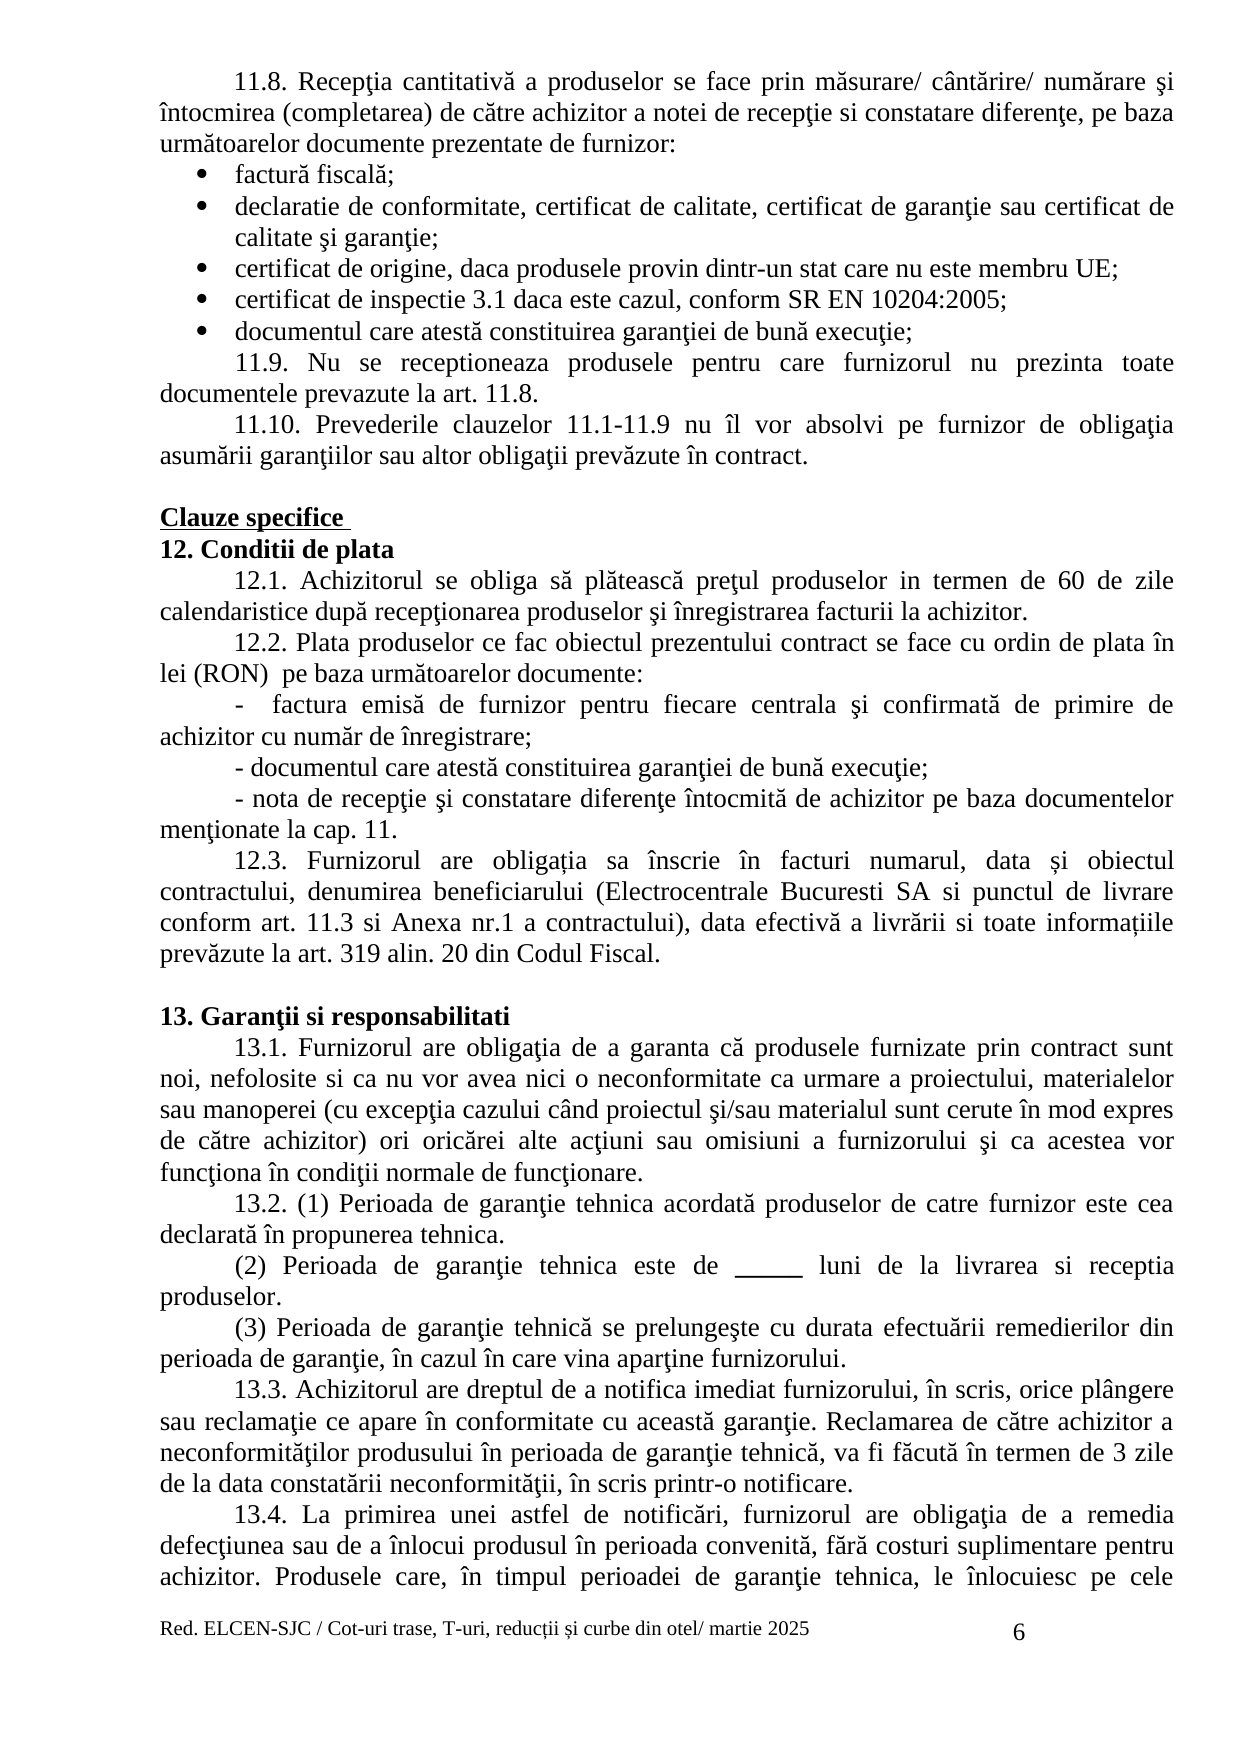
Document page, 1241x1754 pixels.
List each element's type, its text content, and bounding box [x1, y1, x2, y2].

text 13.1. Furnizorul are obligaţia de a garanta că produsele furnizate prin contract sunt noi, nefolosite si ca nu vor avea nici o neconformitate ca urmare a proiectului, materialelor sau manoperei (cu excepţia cazului când proiectul şi/sau materialul sunt cerute în mod expres de către achizitor) ori oricărei alte acţiuni sau omisiuni a furnizorului şi ca acestea vor funcţiona în condiţii normale de funcţionare. [159, 1031, 1175, 1187]
text (3) Perioada de garanţie tehnică se prelungeşte cu durata efectuării remedierilor din perioada de garanţie, în cazul în care vina aparţine furnizorului. [159, 1311, 1175, 1374]
text - nota de recepţie şi constatare diferenţe întocmită de achizitor pe baza documentelor menţionate la cap. 11. [159, 782, 1175, 844]
text - factura emisă de furnizor pentru fiecare centrala şi confirmată de primire de achizitor cu număr de înregistrare; [159, 688, 1175, 751]
text 11.8. Recepţia cantitativă a produselor se face prin măsurare/ cântărire/ numărare şi întocmirea (completarea) de către achizitor a notei de recepţie si constatare diferenţe, pe baza următoarelor documente prezentate de furnizor: [159, 65, 1175, 158]
list factură fiscală; [197, 158, 1175, 190]
text (2) Perioada de garanţie tehnica este de _____ luni de la livrarea si receptia produselor. [159, 1249, 1175, 1311]
list certificat de origine, daca produsele provin dintr-un stat care nu este membru UE; [197, 252, 1175, 283]
text 11.10. Prevederile clauzelor 11.1-11.9 nu îl vor absolvi pe furnizor de obligaţia asumării garanţiilor sau altor obligaţii prevăzute în contract. [159, 408, 1175, 470]
text 12.1. Achizitorul se obliga să plătească preţul produselor in termen de 60 de zile calendaristice după recepţionarea produselor şi înregistrarea facturii la achizitor. [159, 564, 1175, 626]
text 13.3. Achizitorul are dreptul de a notifica imediat furnizorului, în scris, orice plângere sau reclamaţie ce apare în conformitate cu această garanţie. Reclamarea de către achizitor a neconformităţilor produsului în perioada de garanţie tehnică, va fi făcută în termen de 3 zile de la data constatării neconformităţii, în scris printr-o notificare. [159, 1374, 1175, 1498]
list documentul care atestă constituirea garanţiei de bună execuţie; [197, 314, 1175, 346]
list certificat de inspectie 3.1 daca este cazul, conform SR EN 10204:2005; [197, 283, 1175, 314]
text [159, 1498, 1175, 1592]
text 13. Garanţii si responsabilitati [159, 1000, 1175, 1031]
text - documentul care atestă constituirea garanţiei de bună execuţie; [159, 751, 1175, 782]
text 11.9. Nu se receptioneaza produsele pentru care furnizorul nu prezinta toate documentele prevazute la art. 11.8. [159, 346, 1175, 408]
text 12.3. Furnizorul are obligația sa înscrie în facturi numarul, data și obiectul contractului, denumirea beneficiarului (Electrocentrale Bucuresti SA si punctul de livrare conform art. 11.3 si Anexa nr.1 a contractului), data efectivă a livrării si toate informațiile prevăzute la art. 319 alin. 20 din Codul Fiscal. [159, 844, 1175, 969]
text 12.2. Plata produselor ce fac obiectul prezentului contract se face cu ordin de plata în lei (RON) pe baza următoarelor documente: [159, 626, 1175, 688]
text 13.2. (1) Perioada de garanţie tehnica acordată produselor de catre furnizor este cea declarată în propunerea tehnica. [159, 1187, 1175, 1249]
text 12. Conditii de plata [159, 533, 1175, 564]
text Clauze specifice [159, 502, 1175, 533]
list declaratie de conformitate, certificat de calitate, certificat de garanţie sau certificat de calitate şi garanţie; [197, 190, 1175, 252]
